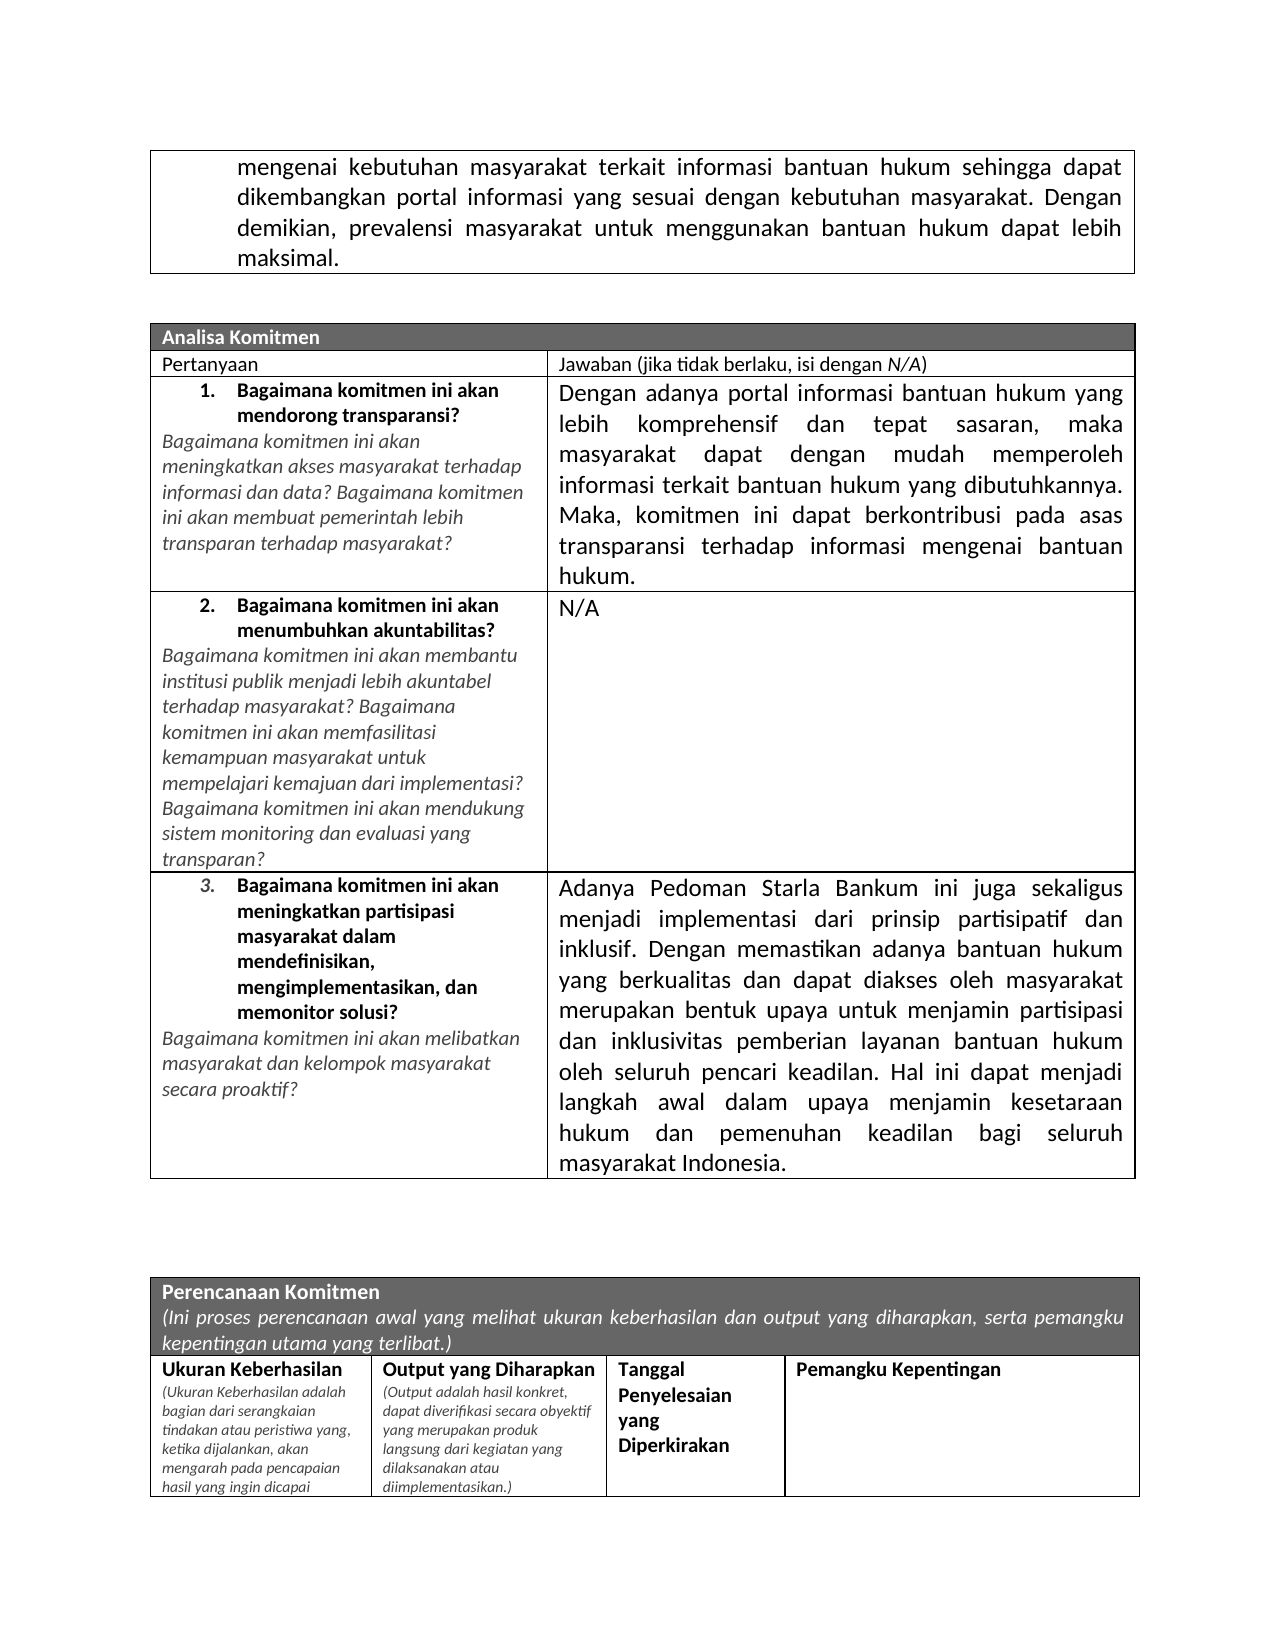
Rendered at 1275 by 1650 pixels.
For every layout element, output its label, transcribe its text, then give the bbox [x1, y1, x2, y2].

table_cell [151, 151, 1134, 273]
table_cell Dengan adanya portal informasi bantuan hukum yang lebih komprehensif dan tepat sasaran, maka masyarakat dapat dengan mudah memperoleh informasi terkait bantuan hukum yang dibutuhkannya. Maka, komitmen ini dapat berkontribusi pada asas transparansi terhadap informasi mengenai bantuan hukum. [548, 377, 1134, 591]
table_header Analisa Komitmen [151, 324, 1134, 350]
table_cell Bagaimana komitmen ini akan menumbuhkan akuntabilitas? Bagaimana komitmen ini akan membantu institusi publik menjadi lebih akuntabel terhadap masyarakat? Bagaimana komitmen ini akan memfasilitasi kemampuan masyarakat untuk mempelajari kemajuan dari implementasi? Bagaimana komitmen ini akan mendukung sistem monitoring dan evaluasi yang transparan? [151, 592, 547, 871]
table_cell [607, 1356, 784, 1496]
table_cell Adanya Pedoman Starla Bankum ini juga sekaligus menjadi implementasi dari prinsip partisipatif dan inklusif. Dengan memastikan adanya bantuan hukum yang berkualitas dan dapat diakses oleh masyarakat merupakan bentuk upaya untuk menjamin partisipasi dan inklusivitas pemberian layanan bantuan hukum oleh seluruh pencari keadilan. Hal ini dapat menjadi langkah awal dalam upaya menjamin kesetaraan hukum dan pemenuhan keadilan bagi seluruh masyarakat Indonesia. [548, 873, 1134, 1178]
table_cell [372, 1356, 606, 1496]
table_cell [786, 1356, 1139, 1496]
table_cell Bagaimana komitmen ini akan meningkatkan partisipasi masyarakat dalam mendefinisikan, mengimplementasikan, dan memonitor solusi? Bagaimana komitmen ini akan melibatkan masyarakat dan kelompok masyarakat secara proaktif? [151, 873, 547, 1178]
table_cell Bagaimana komitmen ini akan mendorong transparansi? Bagaimana komitmen ini akan meningkatkan akses masyarakat terhadap informasi dan data? Bagaimana komitmen ini akan membuat pemerintah lebih transparan terhadap masyarakat? [151, 377, 547, 591]
table_cell N/A [548, 592, 1134, 871]
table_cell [151, 1356, 371, 1496]
table_cell Jawaban (jika tidak berlaku, isi dengan N/A) [548, 351, 1134, 376]
table_cell Pertanyaan [151, 351, 547, 376]
table_header Perencanaan Komitmen (Ini proses perencanaan awal yang melihat ukuran keberhasilan dan output yang diharapkan, serta pemangku kepentingan utama yang terlibat.) [151, 1278, 1139, 1355]
